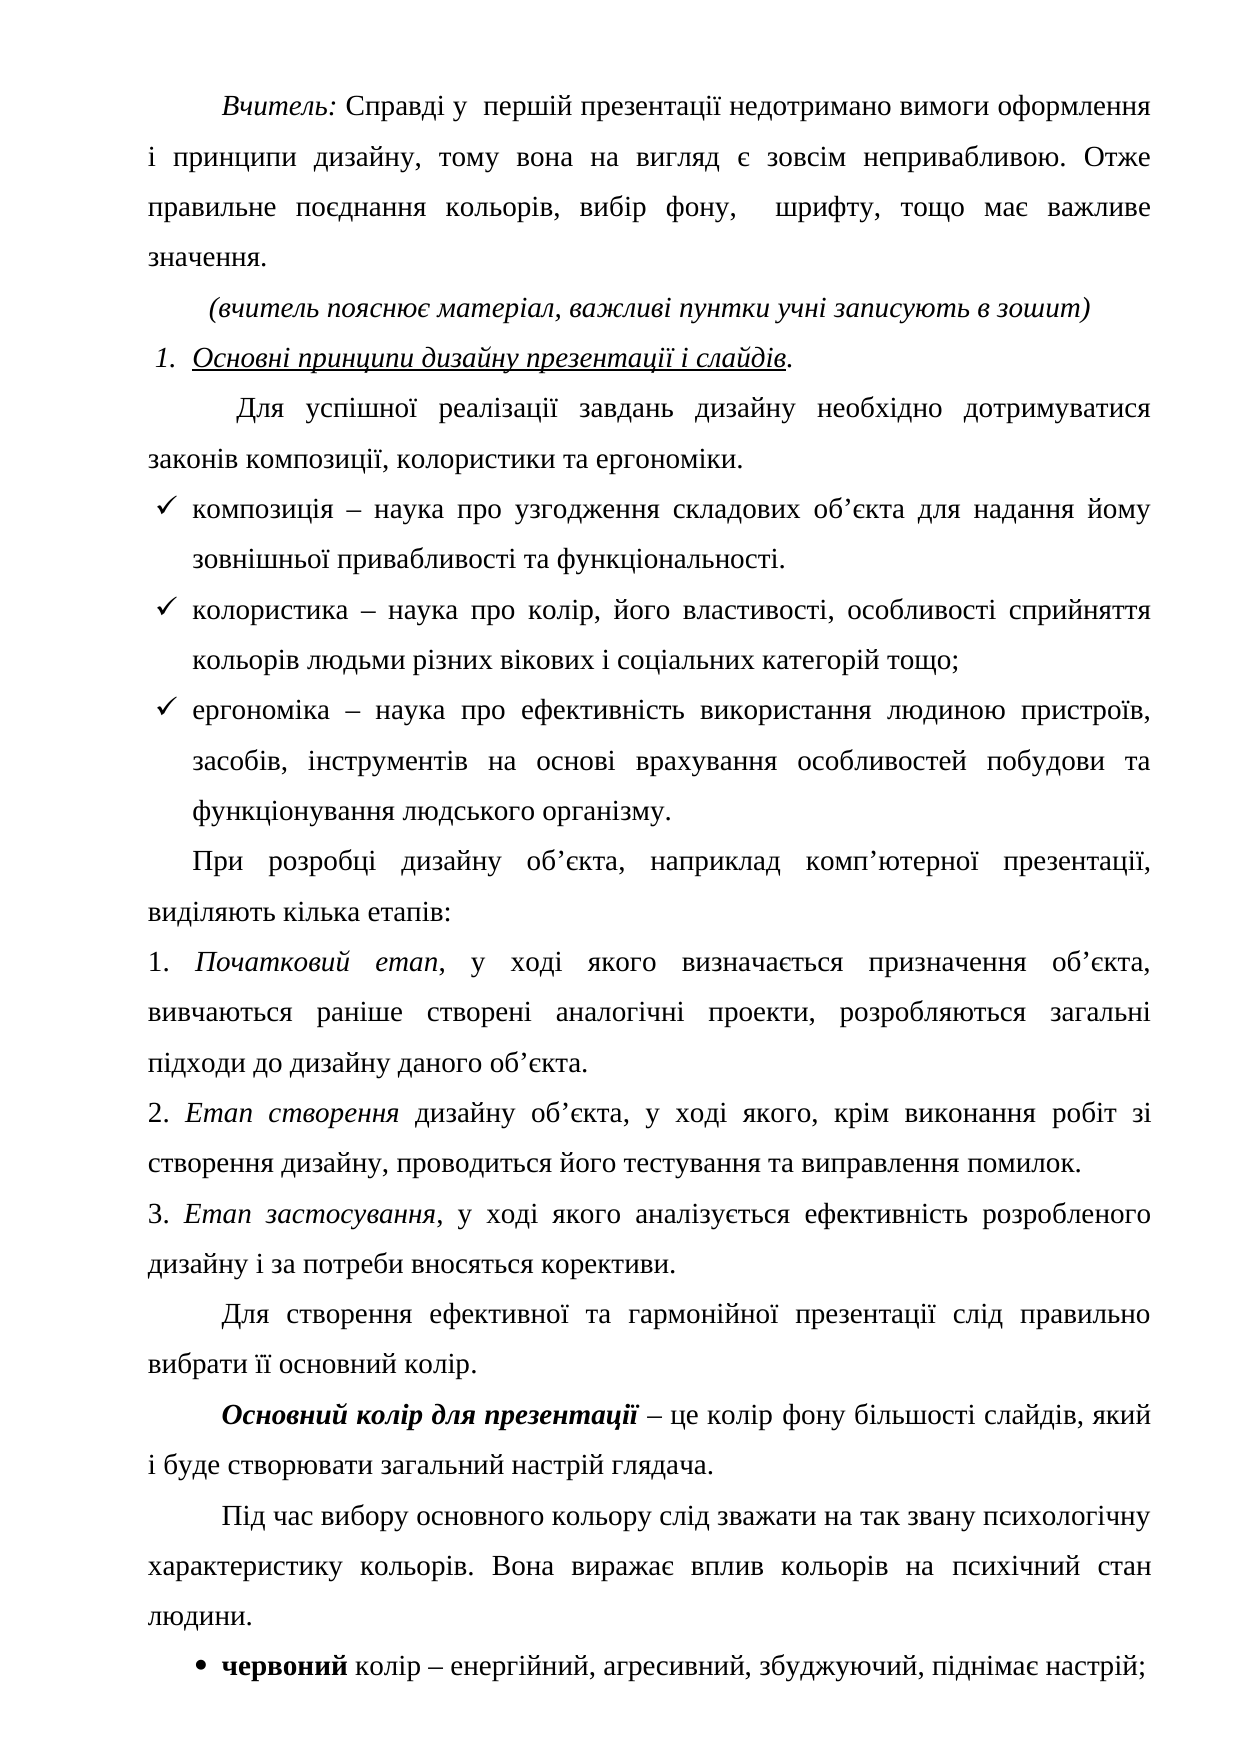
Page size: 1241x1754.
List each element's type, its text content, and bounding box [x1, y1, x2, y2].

text Під час вибору основного кольору слід зважати на так звану психологічну характеристику кольорів. Вона виражає вплив кольорів на психічний стан людини. [148, 1498, 1152, 1632]
list ергономіка – наука про ефективність використання людиною пристроїв, засобів, інструментів на основі врахування особливостей побудови та функціонування людського організму. [154, 692, 1152, 827]
text При розробці дизайну об’єкта, наприклад комп’ютерної презентації, виділяють кілька етапів: [148, 843, 1152, 927]
text (вчитель пояснює матеріал, важливі пунтки учні записують в зошит) [148, 290, 1152, 323]
list червоний колір – енергійний, агресивний, збуджуючий, піднімає настрій; [148, 1648, 1152, 1682]
list композиція – наука про узгодження складових об’єкта для надання йому зовнішньої привабливості та функціональності. [154, 491, 1152, 575]
list Основні принципи дизайну презентації і слайдів. [154, 340, 1152, 374]
text Вчитель: Справді у першій презентації недотримано вимоги оформлення і принципи дизайну, тому вона на вигляд є зовсім непривабливою. Отже правильне поєднання кольорів, вибір фону, шрифту, тощо має важливе значення. [148, 88, 1152, 273]
list колористика – наука про колір, його властивості, особливості сприйняття кольорів людьми різних вікових і соціальних категорій тощо; [154, 592, 1152, 676]
text Для створення ефективної та гармонійної презентації слід правильно вибрати її основний колір. [148, 1296, 1152, 1380]
text Основний колір для презентації – це колір фону більшості слайдів, який і буде створювати загальний настрій глядача. [148, 1397, 1152, 1481]
text 2. Етап створення дизайну об’єкта, у ході якого, крім виконання робіт зі створення дизайну, проводиться його тестування та виправлення помилок. [148, 1095, 1152, 1179]
text Для успішної реалізації завдань дизайну необхідно дотримуватися законів композиції, колористики та ергономіки. [148, 390, 1152, 474]
text 3. Етап застосування, у ході якого аналізується ефективність розробленого дизайну і за потреби вносяться корективи. [148, 1196, 1152, 1279]
text 1. Початковий етап, у ході якого визначається призначення об’єкта, вивчаються раніше створені аналогічні проекти, розробляються загальні підходи до дизайну даного об’єкта. [148, 944, 1152, 1078]
